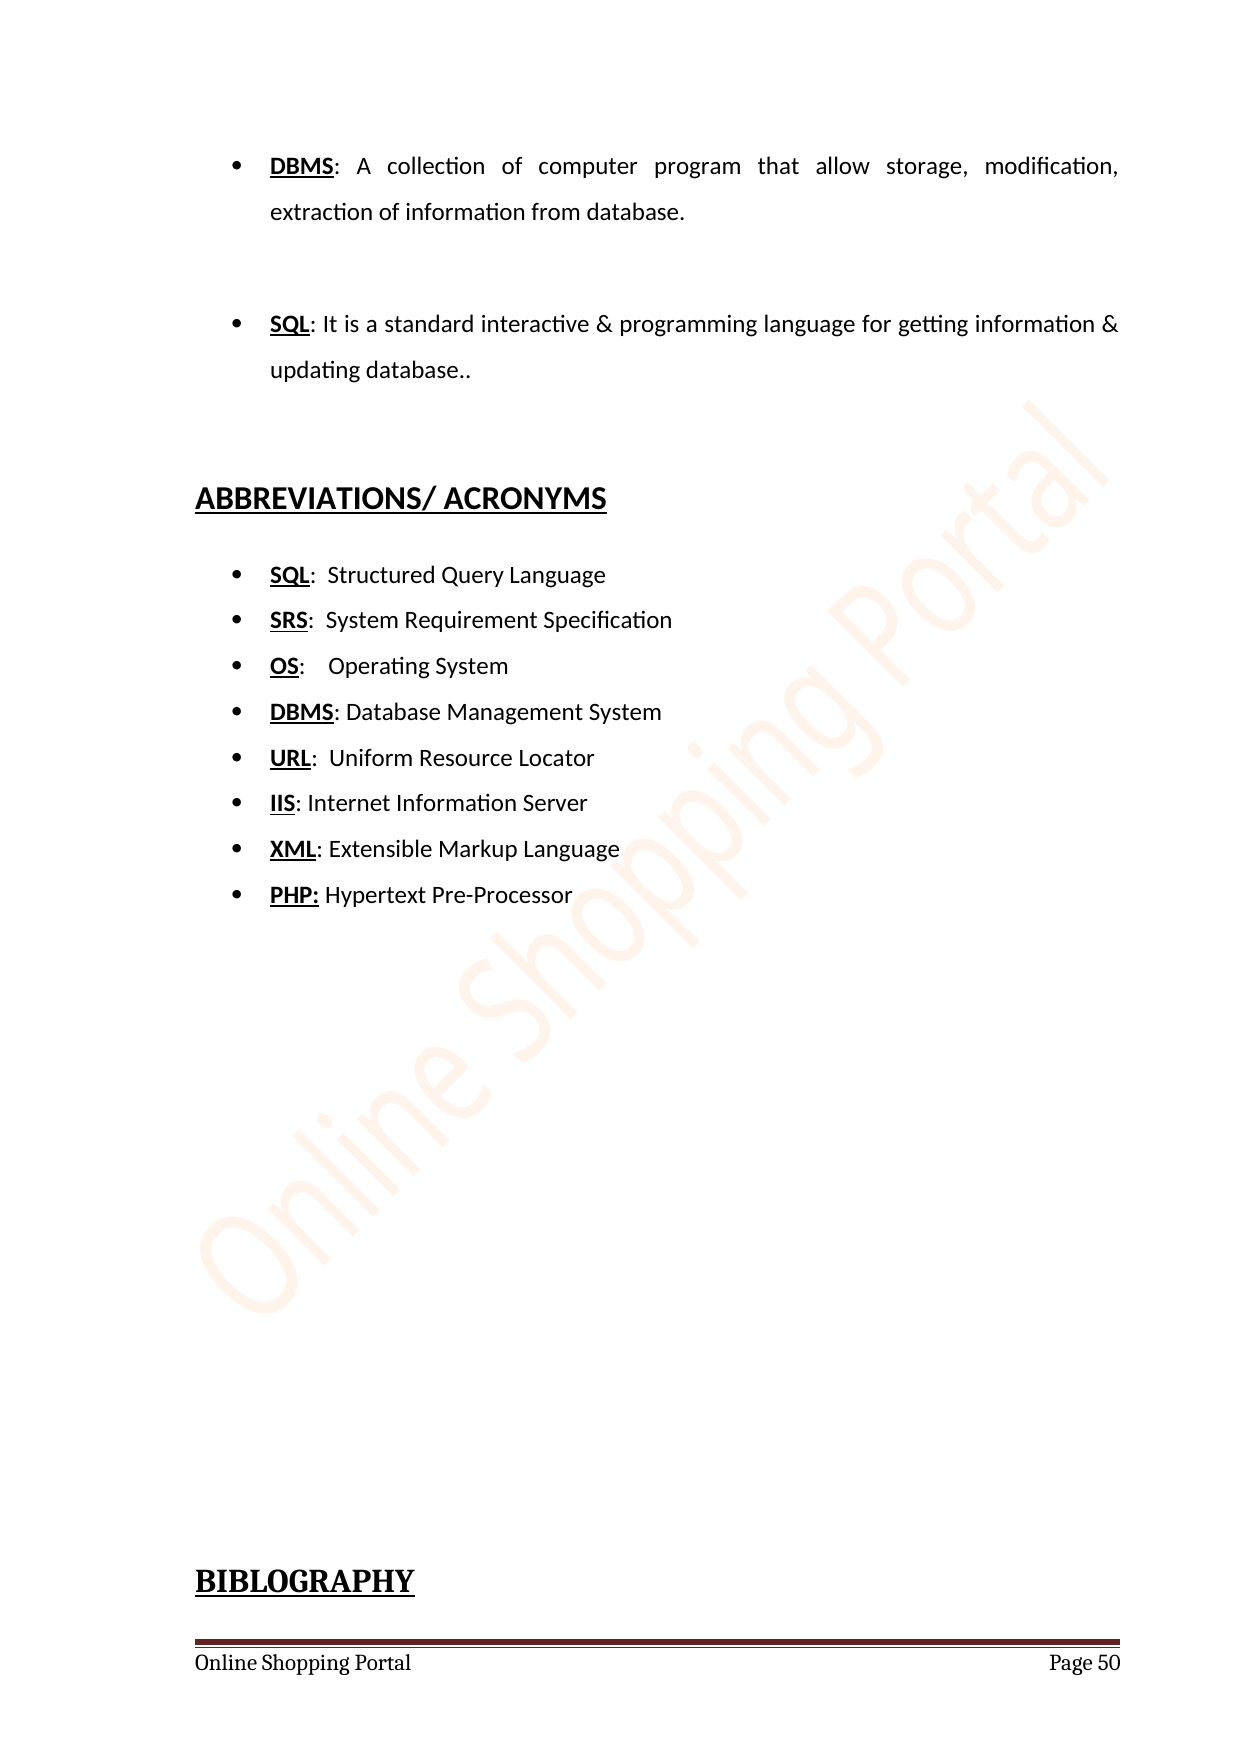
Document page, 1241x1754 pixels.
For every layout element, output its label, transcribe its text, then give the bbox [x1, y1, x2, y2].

list SQL: Structured Query Language [232, 559, 1120, 589]
list SRS: System Requirement Specification [232, 605, 1120, 635]
list SQL: It is a standard interactive & programming language for getting information & updating database.. [232, 308, 1120, 384]
list XML: Extensible Markup Language [232, 833, 1120, 864]
list OS: Operating System [232, 650, 1120, 681]
list DBMS: A collection of computer program that allow storage, modification, extraction of information from database. [232, 150, 1120, 226]
list DBMS: Database Management System [232, 696, 1120, 727]
list PHP: Hypertext Pre-Processor [232, 879, 1120, 909]
list URL: Uniform Resource Locator [232, 742, 1120, 772]
list IIS: Internet Information Server [232, 788, 1120, 818]
text BIBLOGRAPHY [195, 1563, 1120, 1601]
text ABBREVIATIONS/ ACRONYMS [195, 477, 1120, 518]
